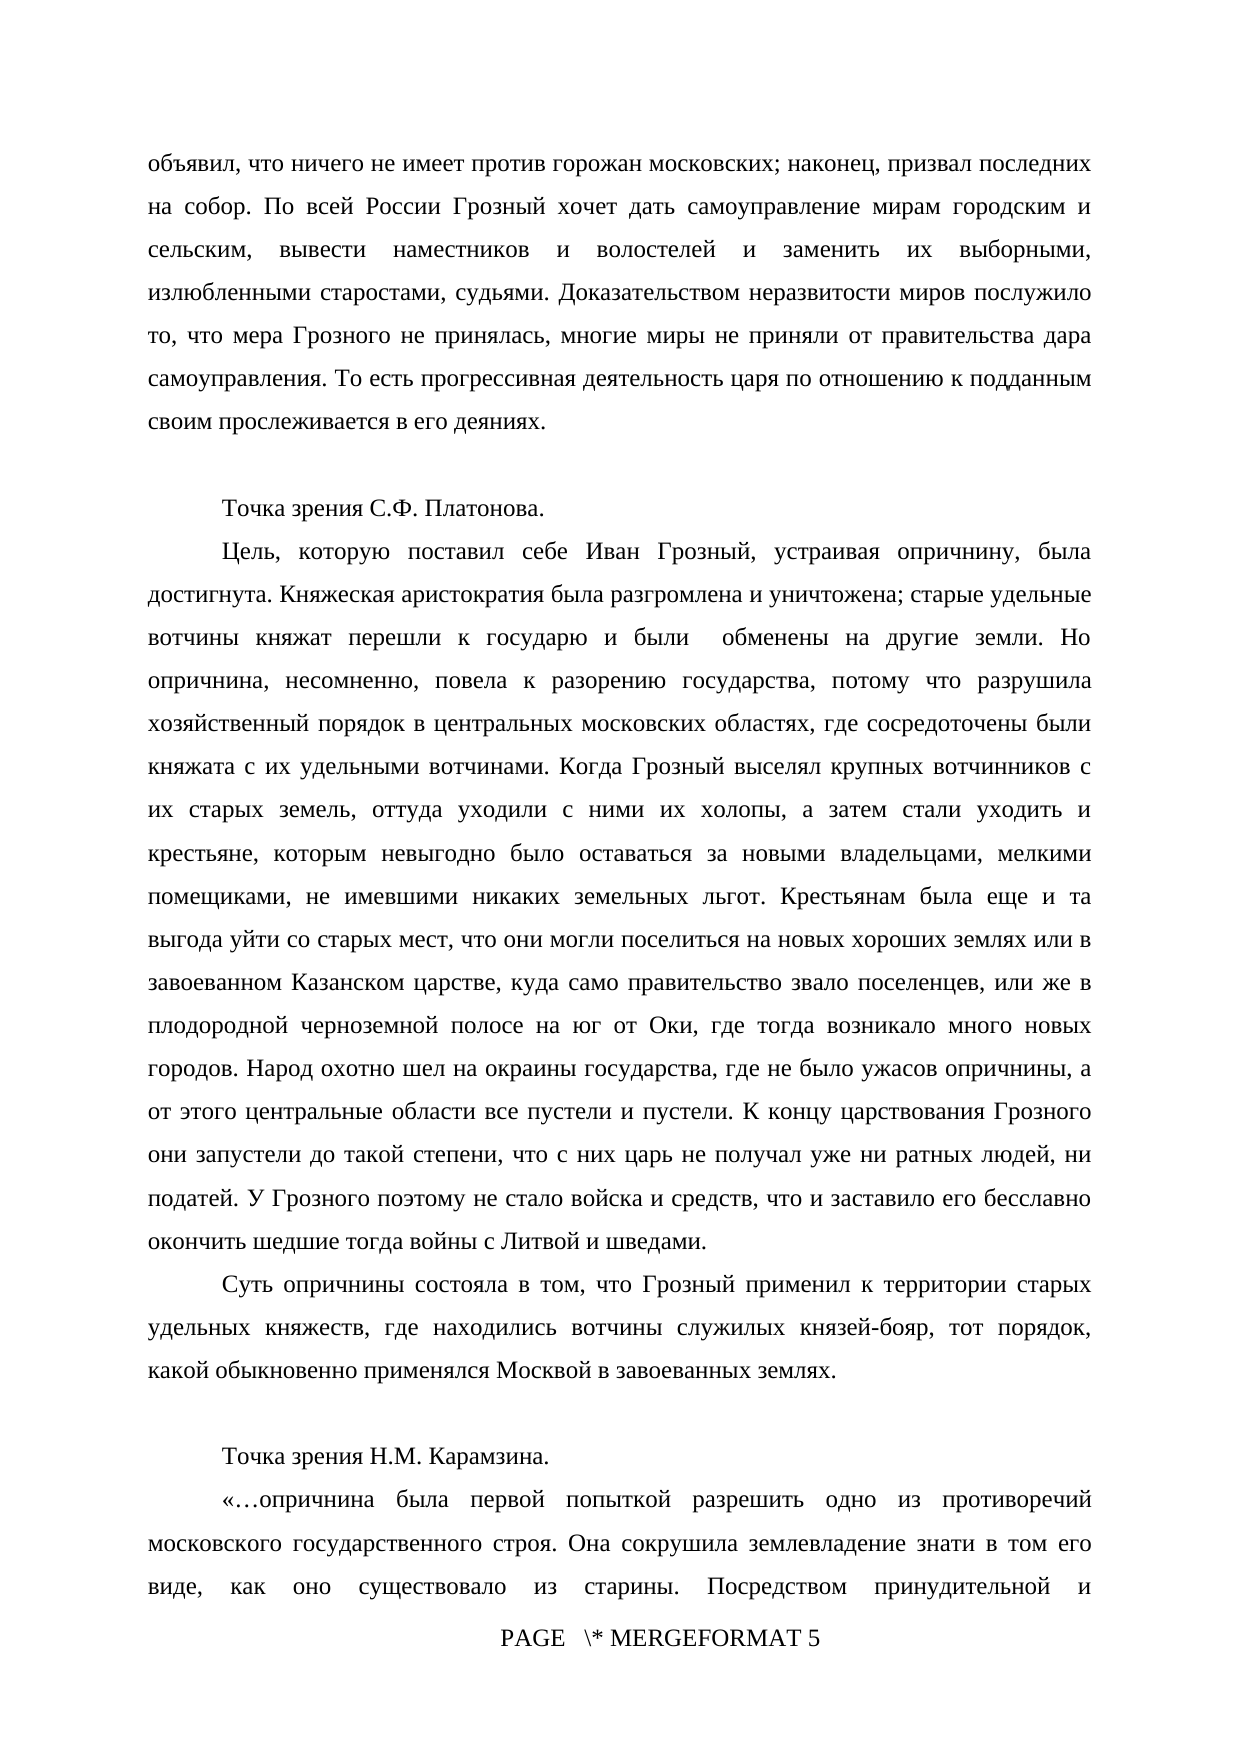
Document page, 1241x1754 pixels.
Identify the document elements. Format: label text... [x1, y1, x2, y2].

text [148, 148, 1092, 435]
text Суть опричнины состояла в том, что Грозный применил к территории старых удельных княжеств, где находились вотчины служилых князей-бояр, тот порядок, какой обыкновенно применялся Москвой в завоеванных землях. [148, 1269, 1092, 1384]
text Точка зрения Н.М. Карамзина. [148, 1441, 1092, 1470]
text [148, 1484, 1092, 1599]
text Точка зрения С.Ф. Платонова. [148, 493, 1092, 521]
text Цель, которую поставил себе Иван Грозный, устраивая опричнину, была достигнута. Княжеская аристократия была разгромлена и уничтожена; старые удельные вотчины княжат перешли к государю и были обменены на другие земли. Но опричнина, несомненно, повела к разорению государства, потому что разрушила хозяйственный порядок в центральных московских областях, где сосредоточены были княжата с их удельными вотчинами. Когда Грозный выселял крупных вотчинников с их старых земель, оттуда уходили с ними их холопы, а затем стали уходить и крестьяне, которым невыгодно было оставаться за новыми владельцами, мелкими помещиками, не имевшими никаких земельных льгот. Крестьянам была еще и та выгода уйти со старых мест, что они могли поселиться на новых хороших землях или в завоеванном Казанском царстве, куда само правительство звало поселенцев, или же в плодородной черноземной полосе на юг от Оки, где тогда возникало много новых городов. Народ охотно шел на окраины государства, где не было ужасов опричнины, а от этого центральные области все пустели и пустели. К концу царствования Грозного они запустели до такой степени, что с них царь не получал уже ни ратных людей, ни податей. У Грозного поэтому не стало войска и средств, что и заставило его бесславно окончить шедшие тогда войны с Литвой и шведами. [148, 536, 1092, 1254]
